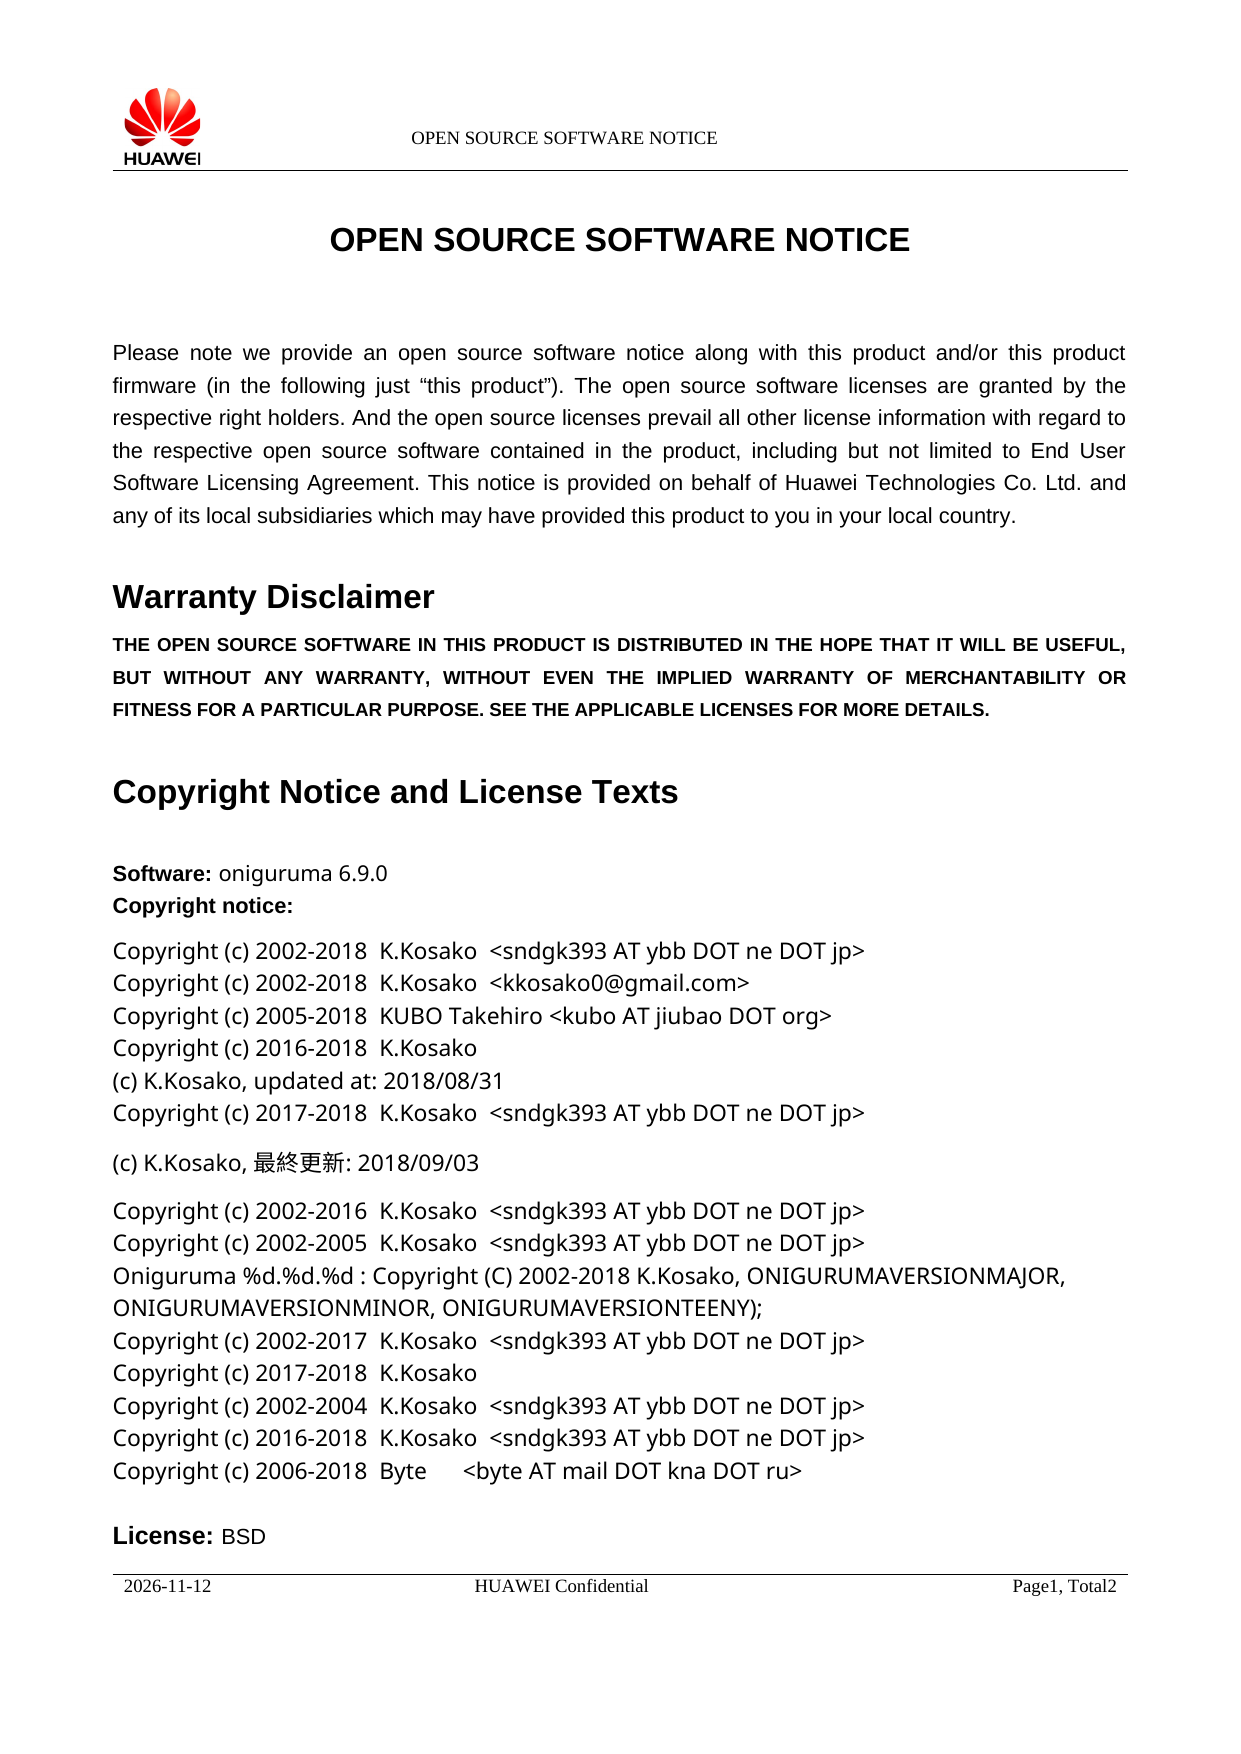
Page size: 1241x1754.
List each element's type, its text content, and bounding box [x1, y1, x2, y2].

text License: BSD [112, 1519, 1128, 1551]
text Copyright Notice and License Texts [112, 759, 1128, 824]
text OPEN SOURCE SOFTWARE NOTICE [112, 206, 1128, 271]
text Copyright notice: [112, 889, 1128, 921]
picture [124, 88, 201, 165]
text The open source software in this product is distributed in the hope that it will be useful, but WITHOUT ANY WARRANTY, without even the implied warranty of MERCHANTABILITY or FITNESS FOR A PARTICULAR PURPOSE. See the applicable licenses for more details. [112, 629, 1128, 726]
text Please note we provide an open source software notice along with this product and/or this product firmware (in the following just “this product”). The open source software licenses are granted by the respective right holders. And the open source licenses prevail all other license information with regard to the respective open source software contained in the product, including but not limited to End User Software Licensing Agreement. This notice is provided on behalf of Huawei Technologies Co. Ltd. and any of its local subsidiaries which may have provided this product to you in your local country. [112, 336, 1128, 531]
title Software: oniguruma 6.9.0 [112, 856, 1128, 889]
text Warranty Disclaimer [112, 564, 1128, 629]
text Copyright (c) 2002-2018 K.Kosako <sndgk393 AT ybb DOT ne DOT jp> Copyright (c) 2002-2018 K.Kosako <kkosako0@gmail.com> Copyright (c) 2005-2018 KUBO Takehiro <kubo AT jiubao DOT org> Copyright (c) 2016-2018 K.Kosako (c) K.Kosako, updated at: 2018/08/31 Copyright (c) 2017-2018 K.Kosako <sndgk393 AT ybb DOT ne DOT jp> (c) K.Kosako, 最終更新: 2018/09/03 Copyright (c) 2002-2016 K.Kosako <sndgk393 AT ybb DOT ne DOT jp> Copyright (c) 2002-2005 K.Kosako <sndgk393 AT ybb DOT ne DOT jp> Oniguruma %d.%d.%d : Copyright (C) 2002-2018 K.Kosako, ONIGURUMAVERSIONMAJOR, ONIGURUMAVERSIONMINOR, ONIGURUMAVERSIONTEENY); Copyright (c) 2002-2017 K.Kosako <sndgk393 AT ybb DOT ne DOT jp> Copyright (c) 2017-2018 K.Kosako Copyright (c) 2002-2004 K.Kosako <sndgk393 AT ybb DOT ne DOT jp> Copyright (c) 2016-2018 K.Kosako <sndgk393 AT ybb DOT ne DOT jp> Copyright (c) 2006-2018 Byte <byte AT mail DOT kna DOT ru> [112, 934, 1128, 1519]
